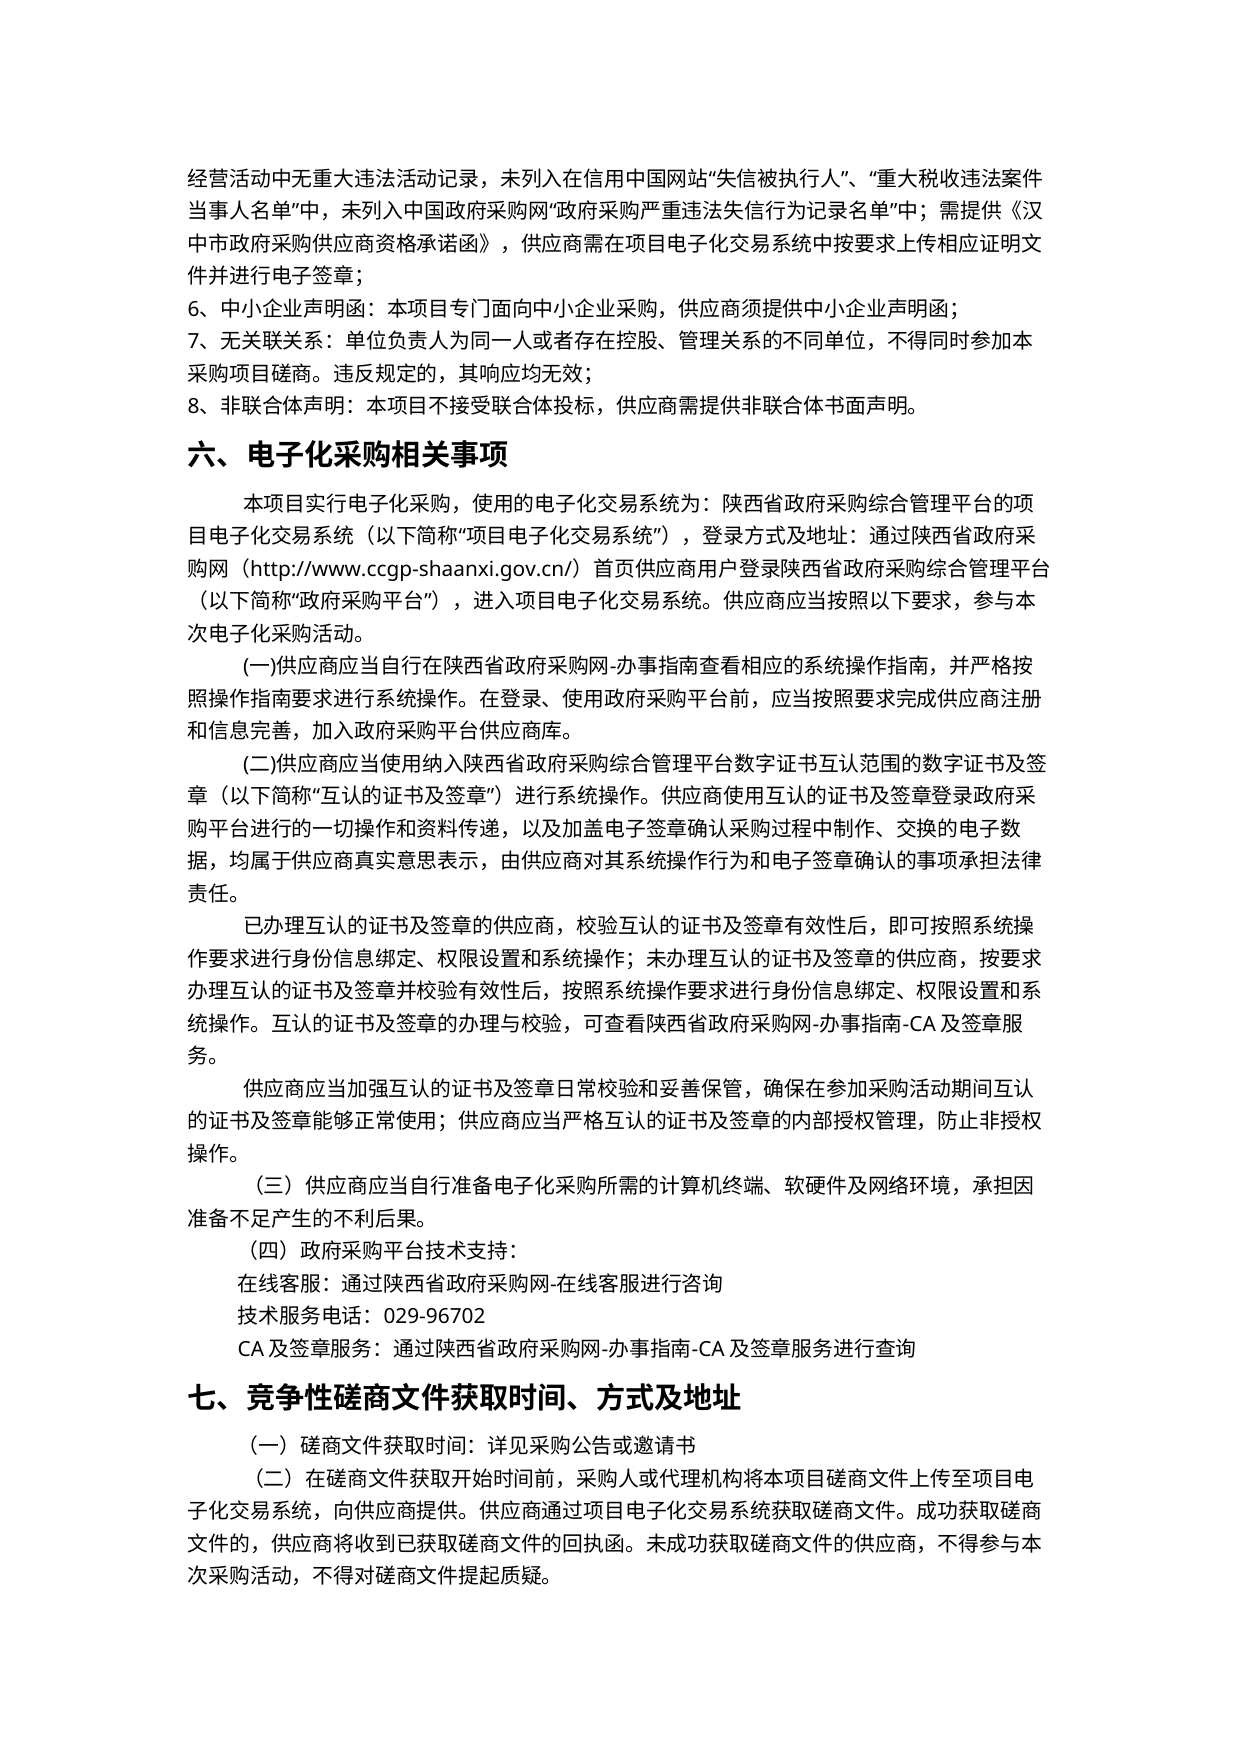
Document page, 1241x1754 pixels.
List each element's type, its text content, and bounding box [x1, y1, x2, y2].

text (二)供应商应当使用纳入陕西省政府采购综合管理平台数字证书互认范围的数字证书及签章（以下简称“互认的证书及签章”）进行系统操作。供应商使用互认的证书及签章登录政府采购平台进行的一切操作和资料传递，以及加盖电子签章确认采购过程中制作、交换的电子数据，均属于供应商真实意思表示，由供应商对其系统操作行为和电子签章确认的事项承担法律责任。 [187, 747, 1053, 909]
text （三）供应商应当自行准备电子化采购所需的计算机终端、软硬件及网络环境，承担因准备不足产生的不利后果。 [187, 1169, 1053, 1234]
text 8、非联合体声明：本项目不接受联合体投标，供应商需提供非联合体书面声明。 [187, 389, 1053, 422]
text 7、无关联关系：单位负责人为同一人或者存在控股、管理关系的不同单位，不得同时参加本采购项目磋商。违反规定的，其响应均无效； [187, 324, 1053, 389]
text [187, 162, 1053, 292]
text 六、电子化采购相关事项 [187, 422, 1053, 487]
text 七、竞争性磋商文件获取时间、方式及地址 [187, 1364, 1053, 1429]
text 6、中小企业声明函：本项目专门面向中小企业采购，供应商须提供中小企业声明函； [187, 292, 1053, 324]
text 技术服务电话：029-96702 [187, 1299, 1053, 1332]
text （四）政府采购平台技术支持： [187, 1234, 1053, 1267]
text (一)供应商应当自行在陕西省政府采购网-办事指南查看相应的系统操作指南，并严格按照操作指南要求进行系统操作。在登录、使用政府采购平台前，应当按照要求完成供应商注册和信息完善，加入政府采购平台供应商库。 [187, 649, 1053, 747]
text 已办理互认的证书及签章的供应商，校验互认的证书及签章有效性后，即可按照系统操作要求进行身份信息绑定、权限设置和系统操作；未办理互认的证书及签章的供应商，按要求办理互认的证书及签章并校验有效性后，按照系统操作要求进行身份信息绑定、权限设置和系统操作。互认的证书及签章的办理与校验，可查看陕西省政府采购网-办事指南-CA及签章服务。 [187, 909, 1053, 1072]
text CA及签章服务：通过陕西省政府采购网-办事指南-CA及签章服务进行查询 [187, 1332, 1053, 1364]
text 在线客服：通过陕西省政府采购网-在线客服进行咨询 [187, 1267, 1053, 1299]
text 本项目实行电子化采购，使用的电子化交易系统为：陕西省政府采购综合管理平台的项目电子化交易系统（以下简称“项目电子化交易系统”），登录方式及地址：通过陕西省政府采购网（http://www.ccgp-shaanxi.gov.cn/）首页供应商用户登录陕西省政府采购综合管理平台（以下简称“政府采购平台”），进入项目电子化交易系统。供应商应当按照以下要求，参与本次电子化采购活动。 [187, 487, 1053, 649]
text （一）磋商文件获取时间：详见采购公告或邀请书 [187, 1429, 1053, 1462]
text （二）在磋商文件获取开始时间前，采购人或代理机构将本项目磋商文件上传至项目电子化交易系统，向供应商提供。供应商通过项目电子化交易系统获取磋商文件。成功获取磋商文件的，供应商将收到已获取磋商文件的回执函。未成功获取磋商文件的供应商，不得参与本次采购活动，不得对磋商文件提起质疑。 [187, 1462, 1053, 1592]
text 供应商应当加强互认的证书及签章日常校验和妥善保管，确保在参加采购活动期间互认的证书及签章能够正常使用；供应商应当严格互认的证书及签章的内部授权管理，防止非授权操作。 [187, 1072, 1053, 1169]
